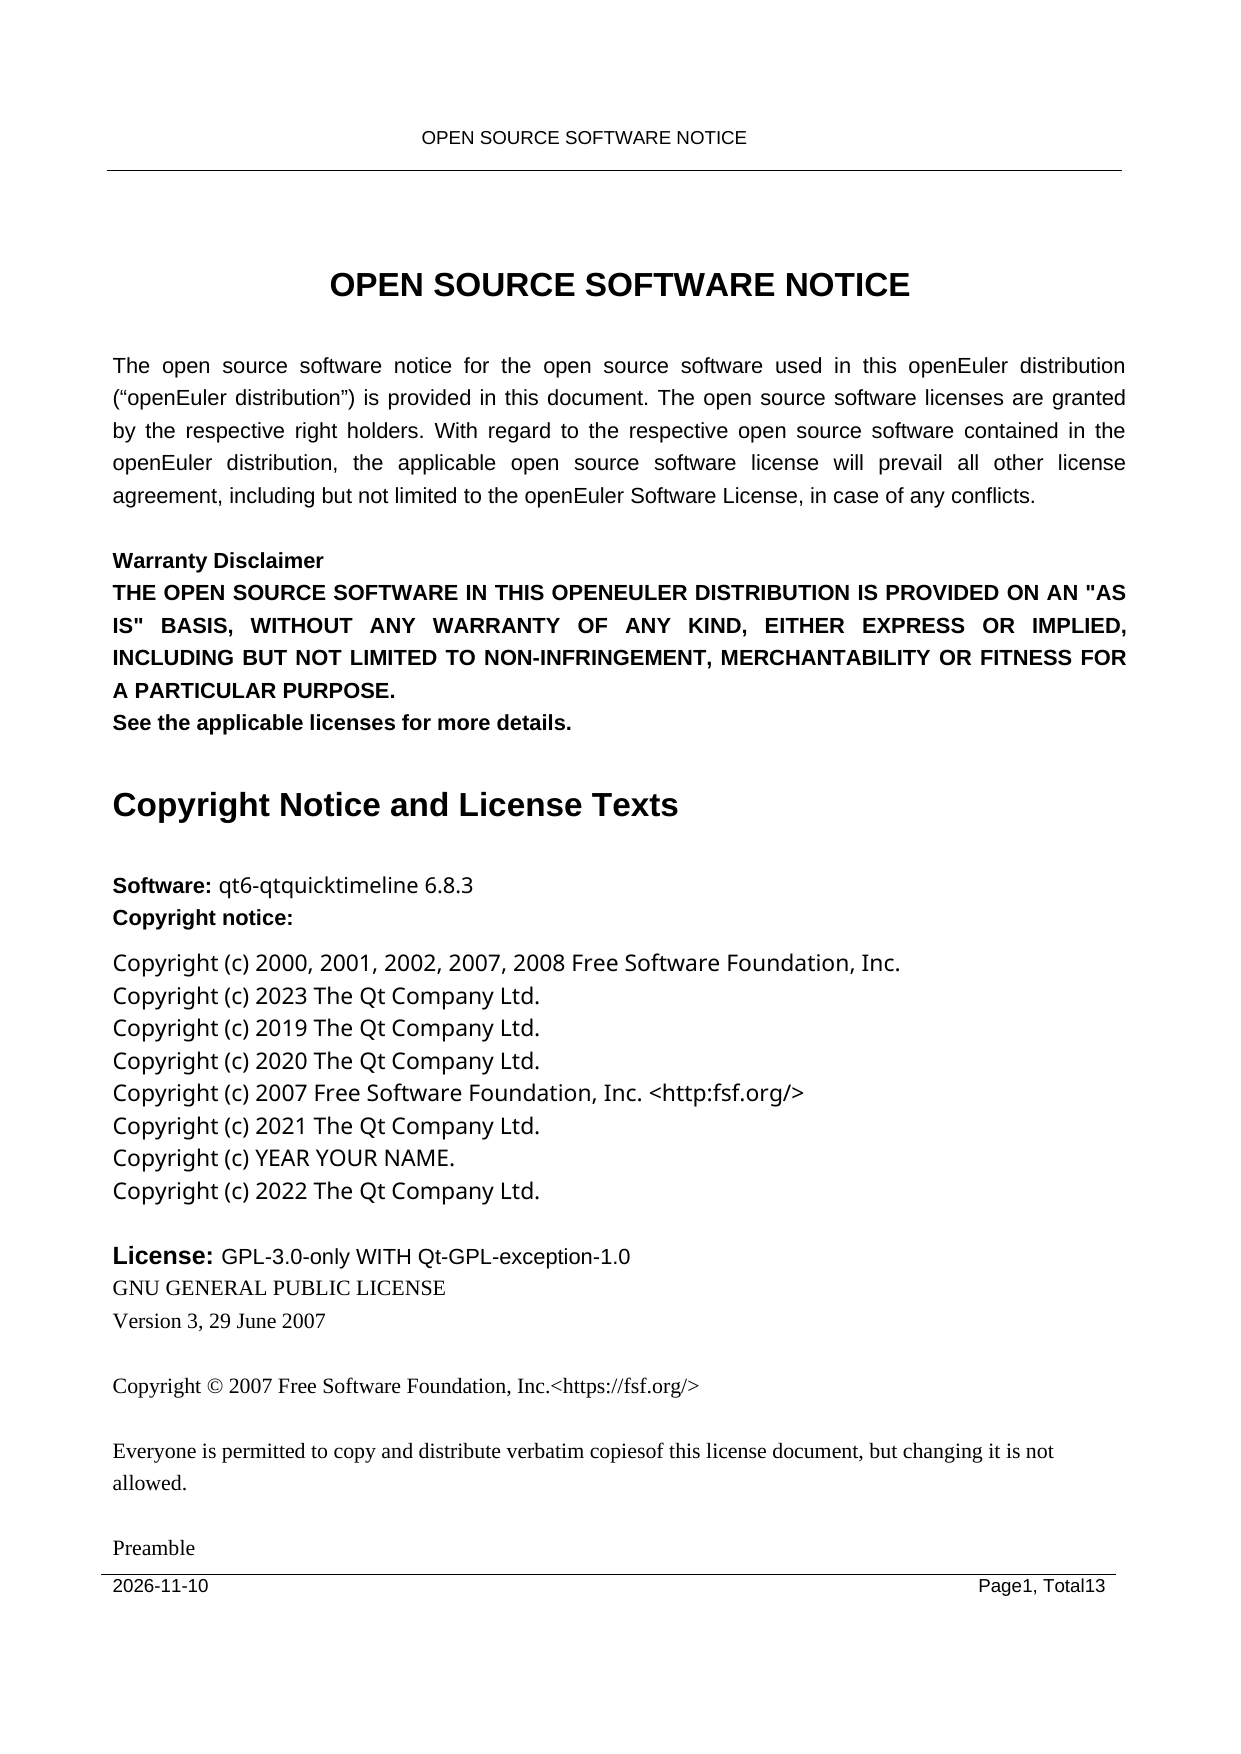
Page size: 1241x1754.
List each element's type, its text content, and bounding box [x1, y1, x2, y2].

text The open source software notice for the open source software used in this openEuler distribution (“openEuler distribution”) is provided in this document. The open source software licenses are granted by the respective right holders. With regard to the respective open source software contained in the openEuler distribution, the applicable open source software license will prevail all other license agreement, including but not limited to the openEuler Software License, in case of any conflicts. [112, 349, 1128, 511]
text GNU GENERAL PUBLIC LICENSE [112, 1272, 1128, 1304]
text Version 3, 29 June 2007 [112, 1304, 1128, 1337]
text OPEN SOURCE SOFTWARE NOTICE [112, 251, 1128, 316]
text Copyright notice: [112, 901, 1128, 934]
text Everyone is permitted to copy and distribute verbatim copiesof this license document, but changing it is not allowed. [112, 1434, 1128, 1499]
text License: GPL-3.0-only WITH Qt-GPL-exception-1.0 [112, 1239, 1128, 1272]
text Copyright (c) 2000, 2001, 2002, 2007, 2008 Free Software Foundation, Inc. Copyright (c) 2023 The Qt Company Ltd. Copyright (c) 2019 The Qt Company Ltd. Copyright (c) 2020 The Qt Company Ltd. Copyright (c) 2007 Free Software Foundation, Inc. <http:fsf.org/> Copyright (c) 2021 The Qt Company Ltd. Copyright (c) YEAR YOUR NAME. Copyright (c) 2022 The Qt Company Ltd. [112, 947, 1128, 1239]
text Preamble [112, 1532, 1128, 1564]
text Copyright © 2007 Free Software Foundation, Inc.<https://fsf.org/> [112, 1369, 1128, 1402]
text Warranty Disclaimer [112, 544, 1128, 576]
title Software: qt6-qtquicktimeline 6.8.3 [112, 869, 1128, 901]
text Copyright Notice and License Texts [112, 771, 1128, 836]
text THE OPEN SOURCE SOFTWARE IN THIS OPENEULER DISTRIBUTION IS PROVIDED ON AN "AS IS" BASIS, WITHOUT ANY WARRANTY OF ANY KIND, EITHER EXPRESS OR IMPLIED, INCLUDING BUT NOT LIMITED TO NON-INFRINGEMENT, MERCHANTABILITY OR FITNESS FOR A PARTICULAR PURPOSE. See the applicable licenses for more details. [112, 576, 1128, 739]
